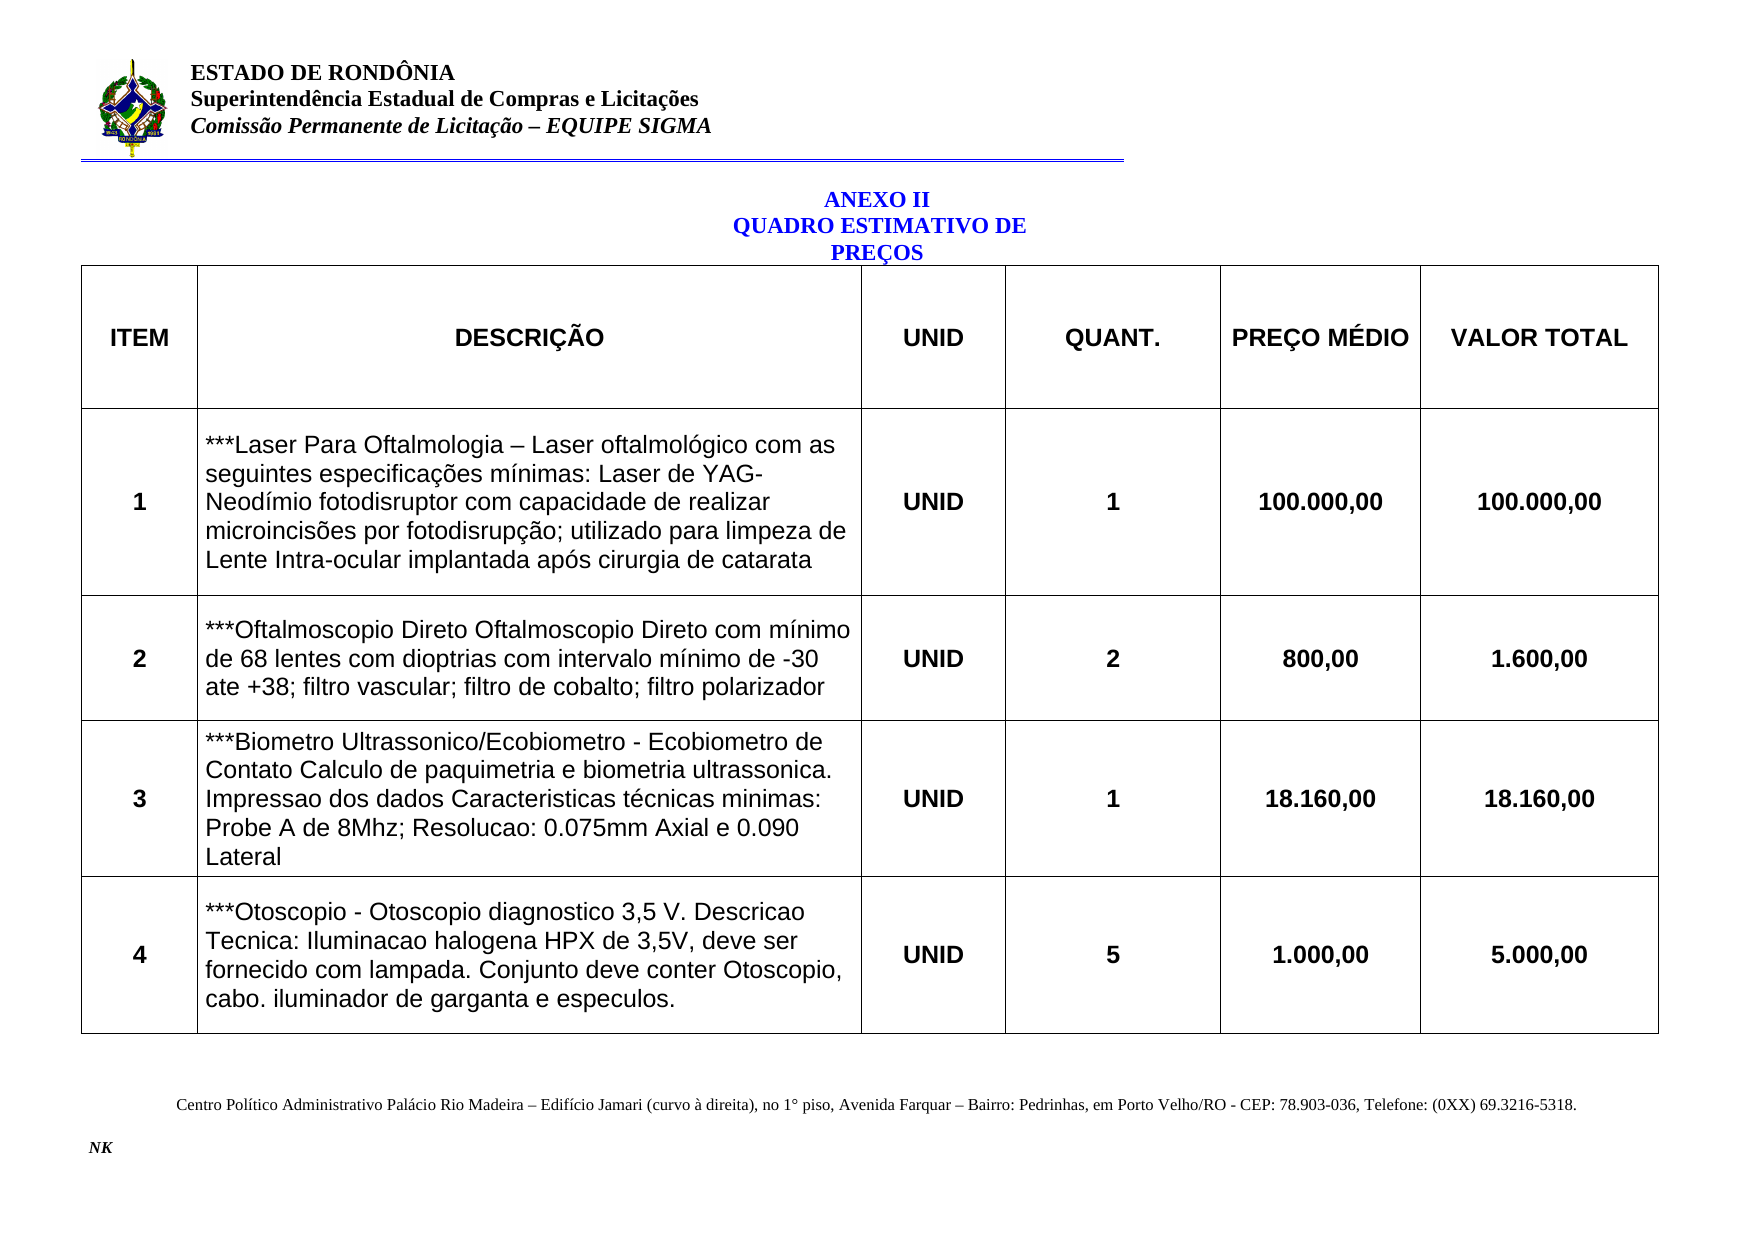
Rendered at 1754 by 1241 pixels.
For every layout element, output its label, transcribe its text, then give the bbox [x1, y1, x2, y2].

table_cell UNID [862, 721, 1005, 876]
table_cell 2 [82, 596, 197, 720]
table_header ITEM [82, 266, 197, 407]
table_cell 1 [82, 409, 197, 595]
table_cell 100.000,00 [1421, 409, 1658, 595]
table_cell ***Biometro Ultrassonico/Ecobiometro - Ecobiometro de Contato Calculo de paquimetria e biometria ultrassonica. Impressao dos dados Caracteristicas técnicas minimas: Probe A de 8Mhz; Resolucao: 0.075mm Axial e 0.090 Lateral [198, 721, 861, 876]
table_header VALOR TOTAL [1421, 266, 1658, 407]
table_cell 1.600,00 [1421, 596, 1658, 720]
table_header DESCRIÇÃO [198, 266, 861, 407]
table_cell 100.000,00 [1221, 409, 1420, 595]
table_cell 800,00 [1221, 596, 1420, 720]
text ANEXO II [89, 186, 1665, 213]
table_cell 1.000,00 [1221, 877, 1420, 1032]
table_cell 1 [1006, 721, 1220, 876]
table_header QUANT. [1006, 266, 1220, 407]
table_cell UNID [862, 409, 1005, 595]
table_cell 5.000,00 [1421, 877, 1658, 1032]
table_header PREÇO MÉDIO [1221, 266, 1420, 407]
picture [96, 59, 169, 159]
table_cell 2 [1006, 596, 1220, 720]
table_cell 1 [1006, 409, 1220, 595]
table_header UNID [862, 266, 1005, 407]
table_cell 3 [82, 721, 197, 876]
table_cell 18.160,00 [1421, 721, 1658, 876]
table_cell 18.160,00 [1221, 721, 1420, 876]
text PREÇOS [89, 239, 1665, 265]
table_cell 5 [1006, 877, 1220, 1032]
table_cell UNID [862, 596, 1005, 720]
table_cell 4 [82, 877, 197, 1032]
table_cell ***Oftalmoscopio Direto Oftalmoscopio Direto com mínimo de 68 lentes com dioptrias com intervalo mínimo de -30 ate +38; filtro vascular; filtro de cobalto; filtro polarizador [198, 596, 861, 720]
table_cell ***Laser Para Oftalmologia – Laser oftalmológico com as seguintes especificações mínimas: Laser de YAG-Neodímio fotodisruptor com capacidade de realizar microincisões por fotodisrupção; utilizado para limpeza de Lente Intra-ocular implantada após cirurgia de catarata [198, 409, 861, 595]
text QUADRO ESTIMATIVO DE [89, 213, 1665, 239]
table_cell UNID [862, 877, 1005, 1032]
table_cell ***Otoscopio - Otoscopio diagnostico 3,5 V. Descricao Tecnica: Iluminacao halogena HPX de 3,5V, deve ser fornecido com lampada. Conjunto deve conter Otoscopio, cabo. iluminador de garganta e especulos. [198, 877, 861, 1032]
